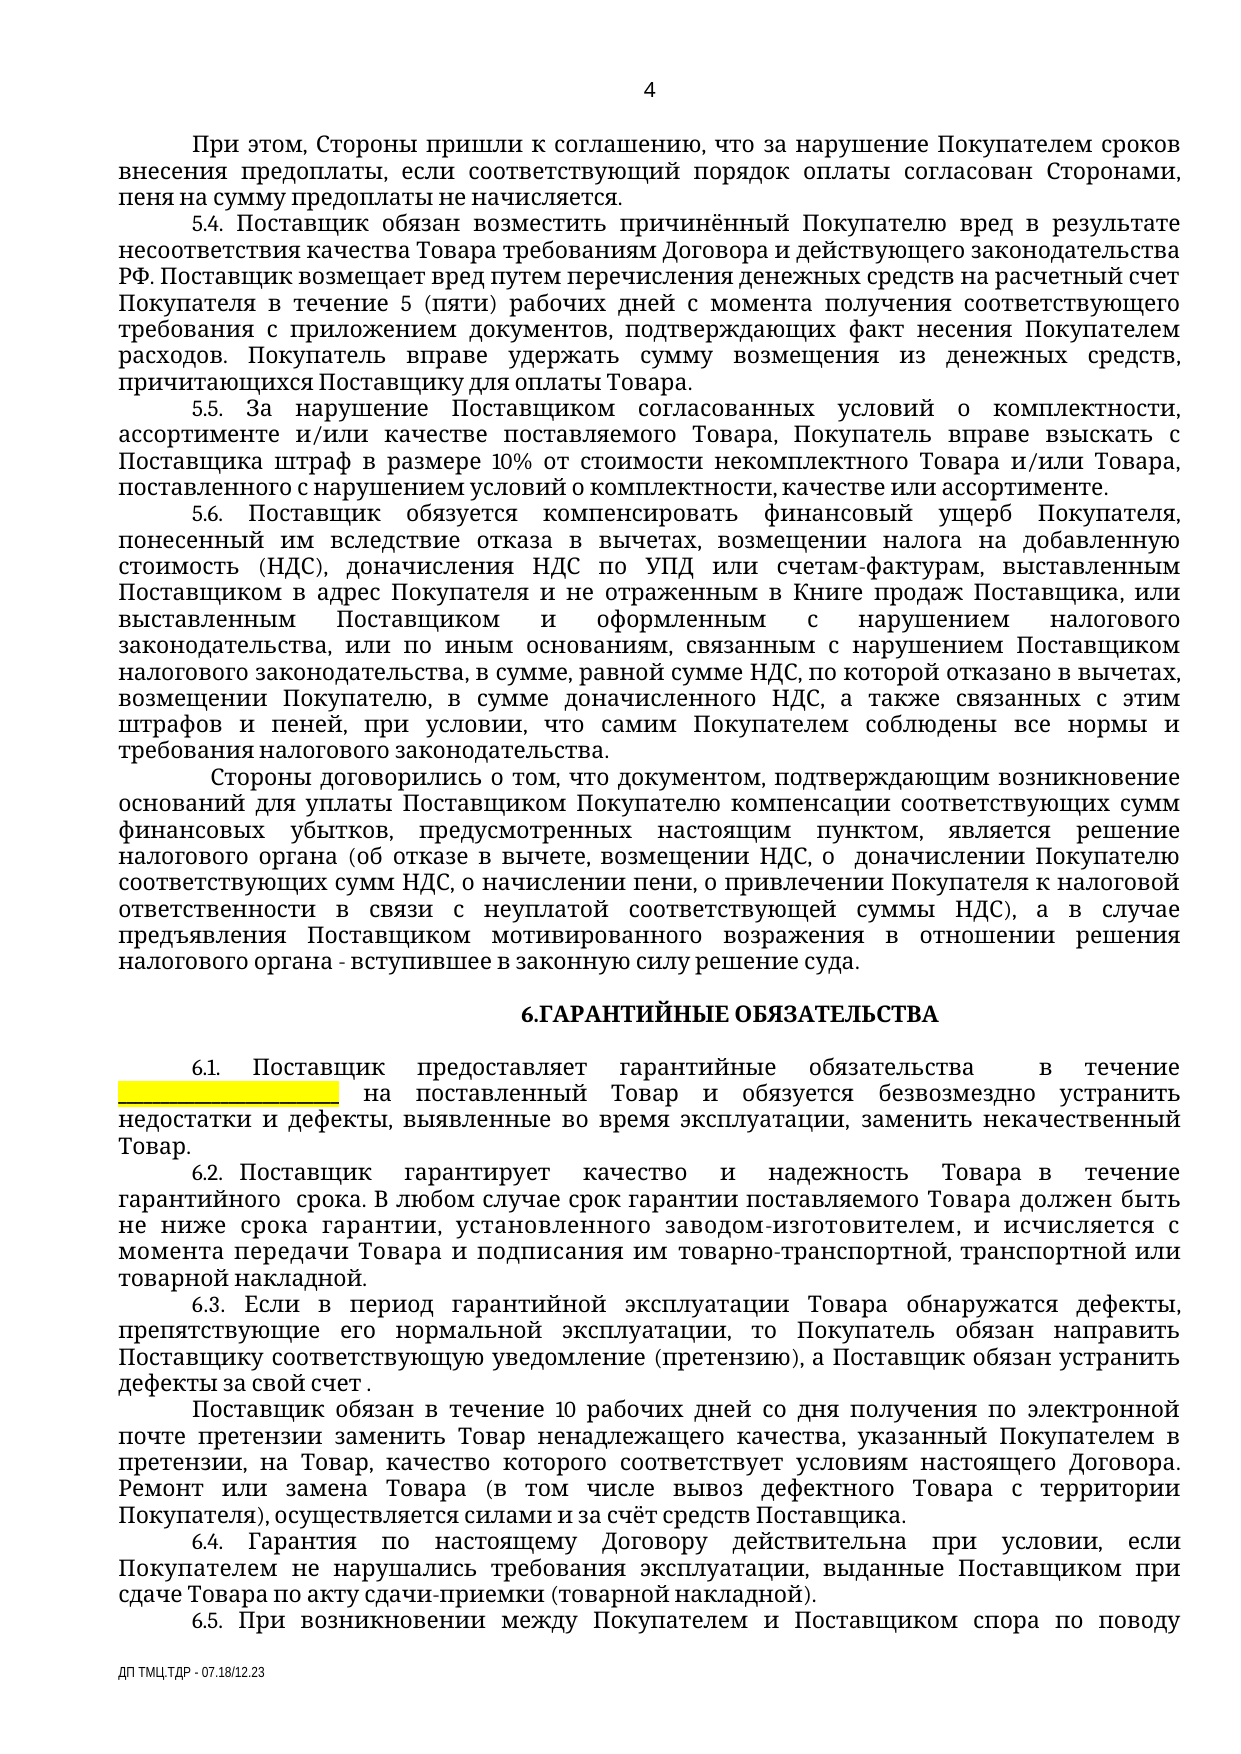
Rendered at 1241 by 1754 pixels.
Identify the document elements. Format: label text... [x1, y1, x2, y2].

text 5.4. Поставщик обязан возместить причинённый Покупателю вред в результате несоответствия качества Товара требованиям Договора и действующего законодательства РФ. Поставщик возмещает вред путем перечисления денежных средств на расчетный счет Покупателя в течение 5 (пяти) рабочих дней с момента получения соответствующего требования с приложением документов, подтверждающих факт несения Покупателем расходов. Покупатель вправе удержать сумму возмещения из денежных средств, причитающихся Поставщику для оплаты Товара. [118, 211, 1181, 396]
text 6.3. Если в период гарантийной эксплуатации Товара обнаружатся дефекты, препятствующие его нормальной эксплуатации, то Покупатель обязан направить Поставщику соответствующую уведомление (претензию), а Поставщик обязан устранить дефекты за свой счет . [118, 1292, 1181, 1397]
text 6.4. Гарантия по настоящему Договору действительна при условии, если Покупателем не нарушались требования эксплуатации, выданные Поставщиком при сдаче Товара по акту сдачи-приемки (товарной накладной). [118, 1529, 1181, 1608]
text Стороны договорились о том, что документом, подтверждающим возникновение оснований для уплаты Поставщиком Покупателю компенсации соответствующих сумм финансовых убытков, предусмотренных настоящим пунктом, является решение налогового органа (об отказе в вычете, возмещении НДС, о доначислении Покупателю соответствующих сумм НДС, о начислении пени, о привлечении Покупателя к налоговой ответственности в связи с неуплатой соответствующей суммы НДС), а в случае предъявления Поставщиком мотивированного возражения в отношении решения налогового органа - вступившее в законную силу решение суда. [118, 765, 1181, 976]
text При этом, Стороны пришли к соглашению, что за нарушение Покупателем сроков внесения предоплаты, если соответствующий порядок оплаты согласован Сторонами, пеня на сумму предоплаты не начисляется. [118, 132, 1181, 211]
text 6.1. Поставщик предоставляет гарантийные обязательства в течение __________________________ на поставленный Товар и обязуется безвозмездно устранить недостатки и дефекты, выявленные во время эксплуатации, заменить некачественный Товар. [118, 1054, 1181, 1160]
text 5.5. За нарушение Поставщиком согласованных условий о комплектности, ассортименте и/или качестве поставляемого Товара, Покупатель вправе взыскать с Поставщика штраф в размере 10% от стоимости некомплектного Товара и/или Товара, поставленного с нарушением условий о комплектности, качестве или ассортименте. [118, 396, 1181, 501]
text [118, 1608, 1181, 1634]
text Поставщик обязан в течение 10 рабочих дней со дня получения по электронной почте претензии заменить Товар ненадлежащего качества, указанный Покупателем в претензии, на Товар, качество которого соответствует условиям настоящего Договора. Ремонт или замена Товара (в том числе вывоз дефектного Товара с территории Покупателя), осуществляется силами и за счёт средств Поставщика. [118, 1397, 1181, 1529]
text 5.6. Поставщик обязуется компенсировать финансовый ущерб Покупателя, понесенный им вследствие отказа в вычетах, возмещении налога на добавленную стоимость (НДС), доначисления НДС по УПД или счетам-фактурам, выставленным Поставщиком в адрес Покупателя и не отраженным в Книге продаж Поставщика, или выставленным Поставщиком и оформленным с нарушением налогового законодательства, или по иным основаниям, связанным с нарушением Поставщиком налогового законодательства, в сумме, равной сумме НДС, по которой отказано в вычетах, возмещении Покупателю, в сумме доначисленного НДС, а также связанных с этим штрафов и пеней, при условии, что самим Покупателем соблюдены все нормы и требования налогового законодательства. [118, 501, 1181, 765]
list 6.ГАРАНТИЙНЫЕ ОБЯЗАТЕЛЬСТВА [521, 1002, 1181, 1028]
text 6.2. Поставщик гарантирует качество и надежность Товара в течение гарантийного срока. В любом случае срок гарантии поставляемого Товара должен быть не ниже срока гарантии, установленного заводом-изготовителем, и исчисляется с момента передачи Товара и подписания им товарно-транспортной, транспортной или товарной накладной. [118, 1160, 1181, 1292]
